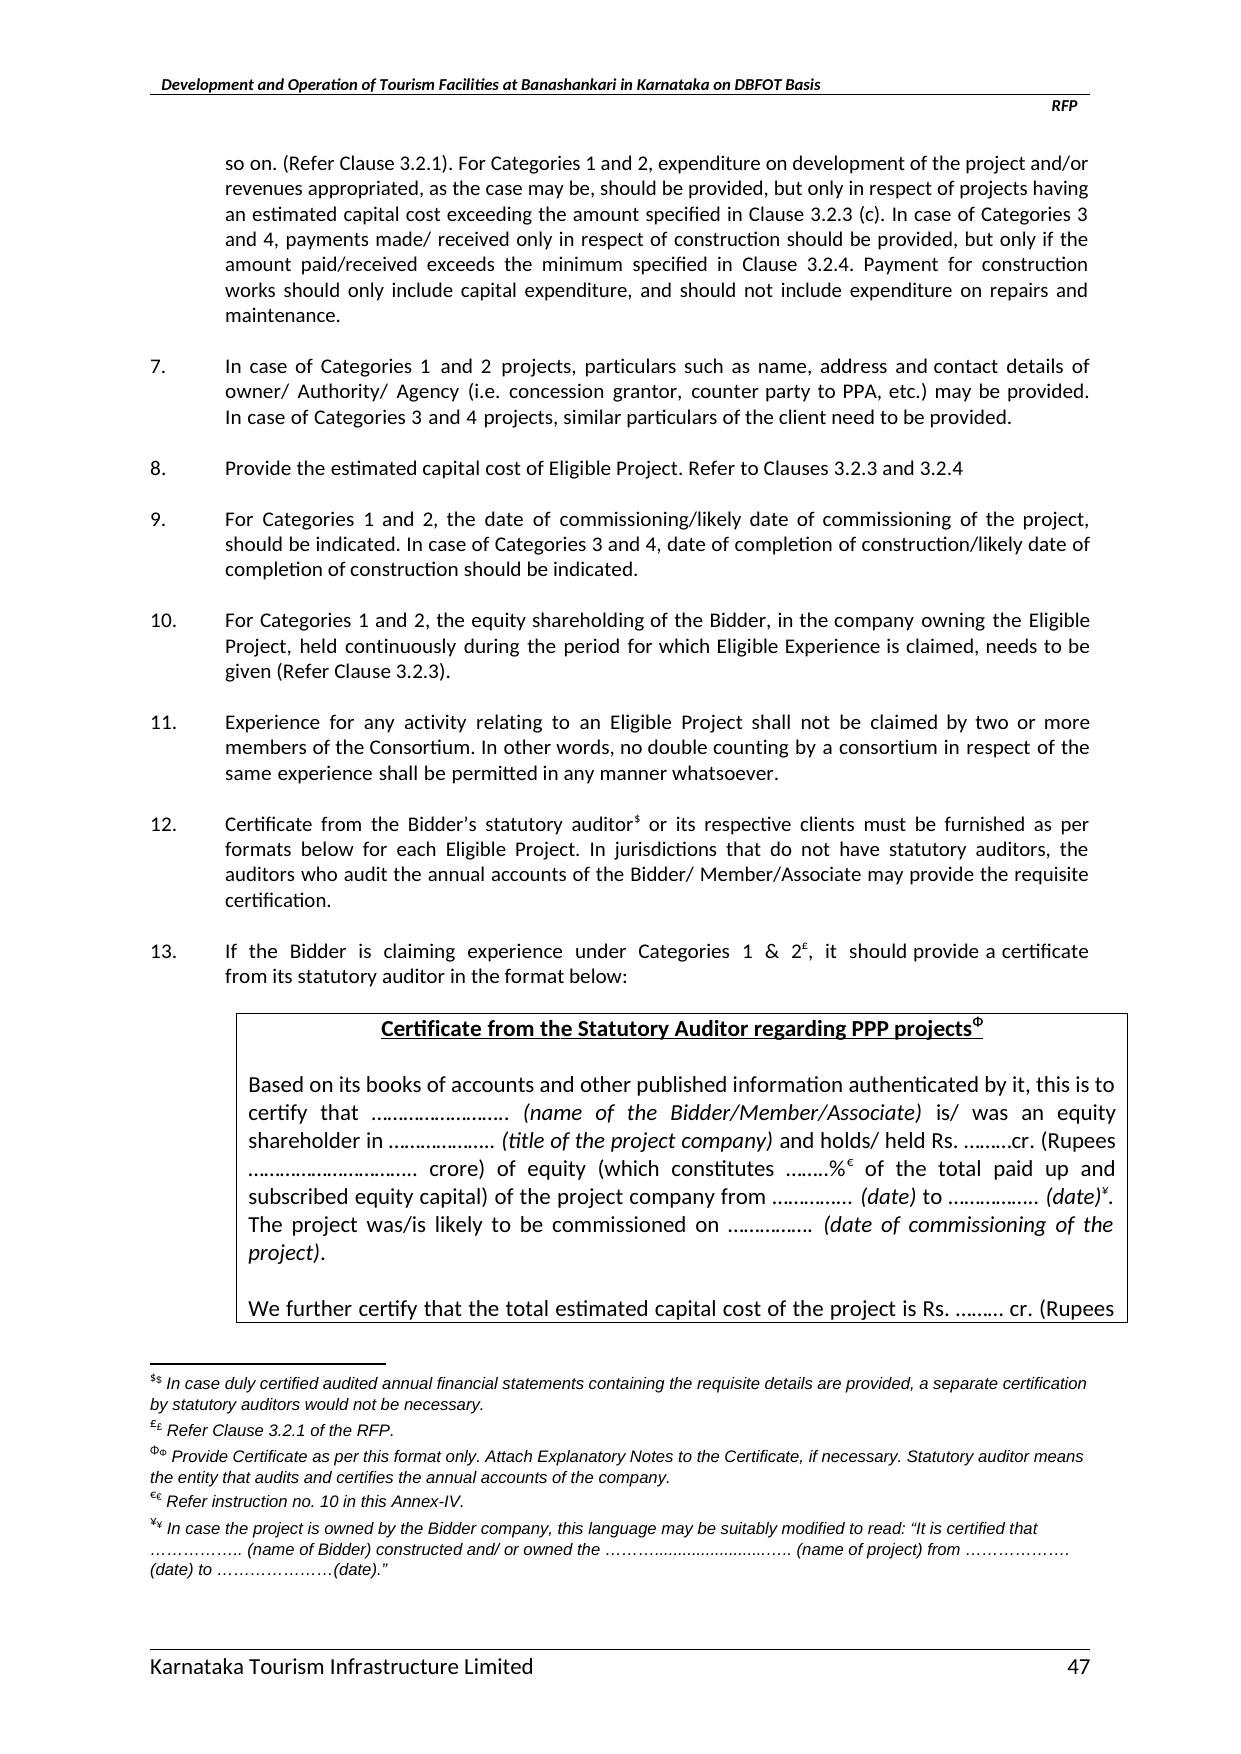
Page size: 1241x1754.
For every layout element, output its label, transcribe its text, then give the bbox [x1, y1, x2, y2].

text 12. Certificate from the Bidder’s statutory auditor$ or its respective clients must be furnished as per formats below for each Eligible Project. In jurisdictions that do not have statutory auditors, the auditors who audit the annual accounts of the Bidder/ Member/Associate may provide the requisite certification. [150, 811, 1090, 912]
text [150, 150, 1090, 328]
text 11. Experience for any activity relating to an Eligible Project shall not be claimed by two or more members of the Consortium. In other words, no double counting by a consortium in respect of the same experience shall be permitted in any manner whatsoever. [150, 709, 1090, 785]
text 7. In case of Categories 1 and 2 projects, particulars such as name, address and contact details of owner/ Authority/ Agency (i.e. concession grantor, counter party to PPA, etc.) may be provided. In case of Categories 3 and 4 projects, similar particulars of the client need to be provided. [150, 353, 1090, 429]
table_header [237, 1014, 1127, 1322]
text 8. Provide the estimated capital cost of Eligible Project. Refer to Clauses 3.2.3 and 3.2.4 [150, 455, 1090, 480]
text 10. For Categories 1 and 2, the equity shareholding of the Bidder, in the company owning the Eligible Project, held continuously during the period for which Eligible Experience is claimed, needs to be given (Refer Clause 3.2.3). [150, 607, 1090, 684]
text 9. For Categories 1 and 2, the date of commissioning/likely date of commissioning of the project, should be indicated. In case of Categories 3 and 4, date of completion of construction/likely date of completion of construction should be indicated. [150, 506, 1090, 582]
text 13. If the Bidder is claiming experience under Categories 1 & 2£, it should provide a certificate from its statutory auditor in the format below: [150, 938, 1090, 989]
